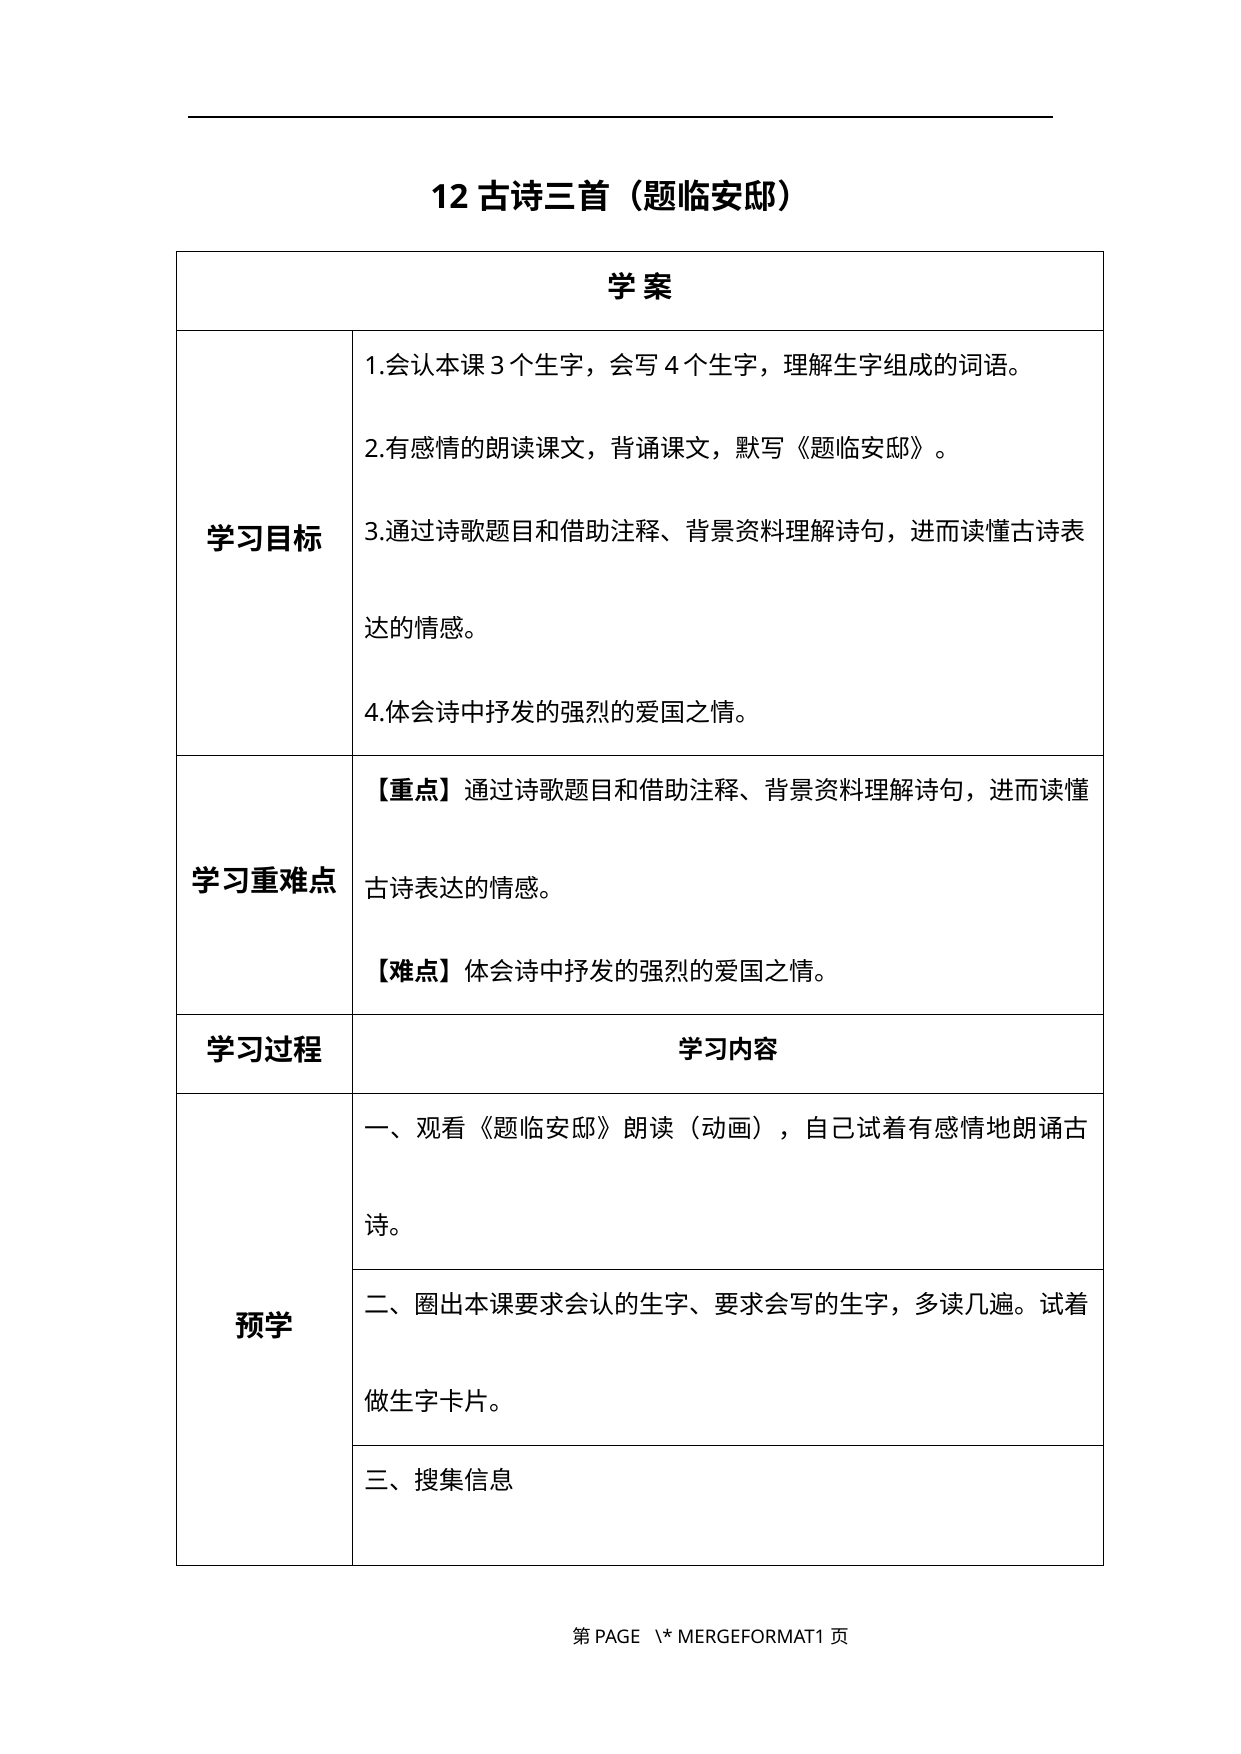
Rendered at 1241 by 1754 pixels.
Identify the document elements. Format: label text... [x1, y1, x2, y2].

table_cell 学习目标 [177, 331, 352, 755]
table_cell 1.会认本课3个生字，会写4个生字，理解生字组成的词语。 2.有感情的朗读课文，背诵课文，默写《题临安邸》。 3.通过诗歌题目和借助注释、背景资料理解诗句，进而读懂古诗表达的情感。 4.体会诗中抒发的强烈的爱国之情。 [353, 331, 1103, 755]
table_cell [353, 1446, 1103, 1565]
table_cell 二、圈出本课要求会认的生字、要求会写的生字，多读几遍。试着做生字卡片。 [353, 1270, 1103, 1445]
table_cell 预学 [177, 1094, 352, 1565]
table_header 学 案 [177, 252, 1103, 330]
text 12 古诗三首（题临安邸） [187, 162, 1053, 227]
table_cell 一、观看《题临安邸》朗读（动画），自己试着有感情地朗诵古诗。 [353, 1094, 1103, 1269]
table_cell 学习过程 [177, 1015, 352, 1093]
table_cell 学习内容 [353, 1015, 1103, 1093]
table_cell 【重点】通过诗歌题目和借助注释、背景资料理解诗句，进而读懂古诗表达的情感。 【难点】体会诗中抒发的强烈的爱国之情。 [353, 756, 1103, 1014]
table_cell 学习重难点 [177, 756, 352, 1014]
